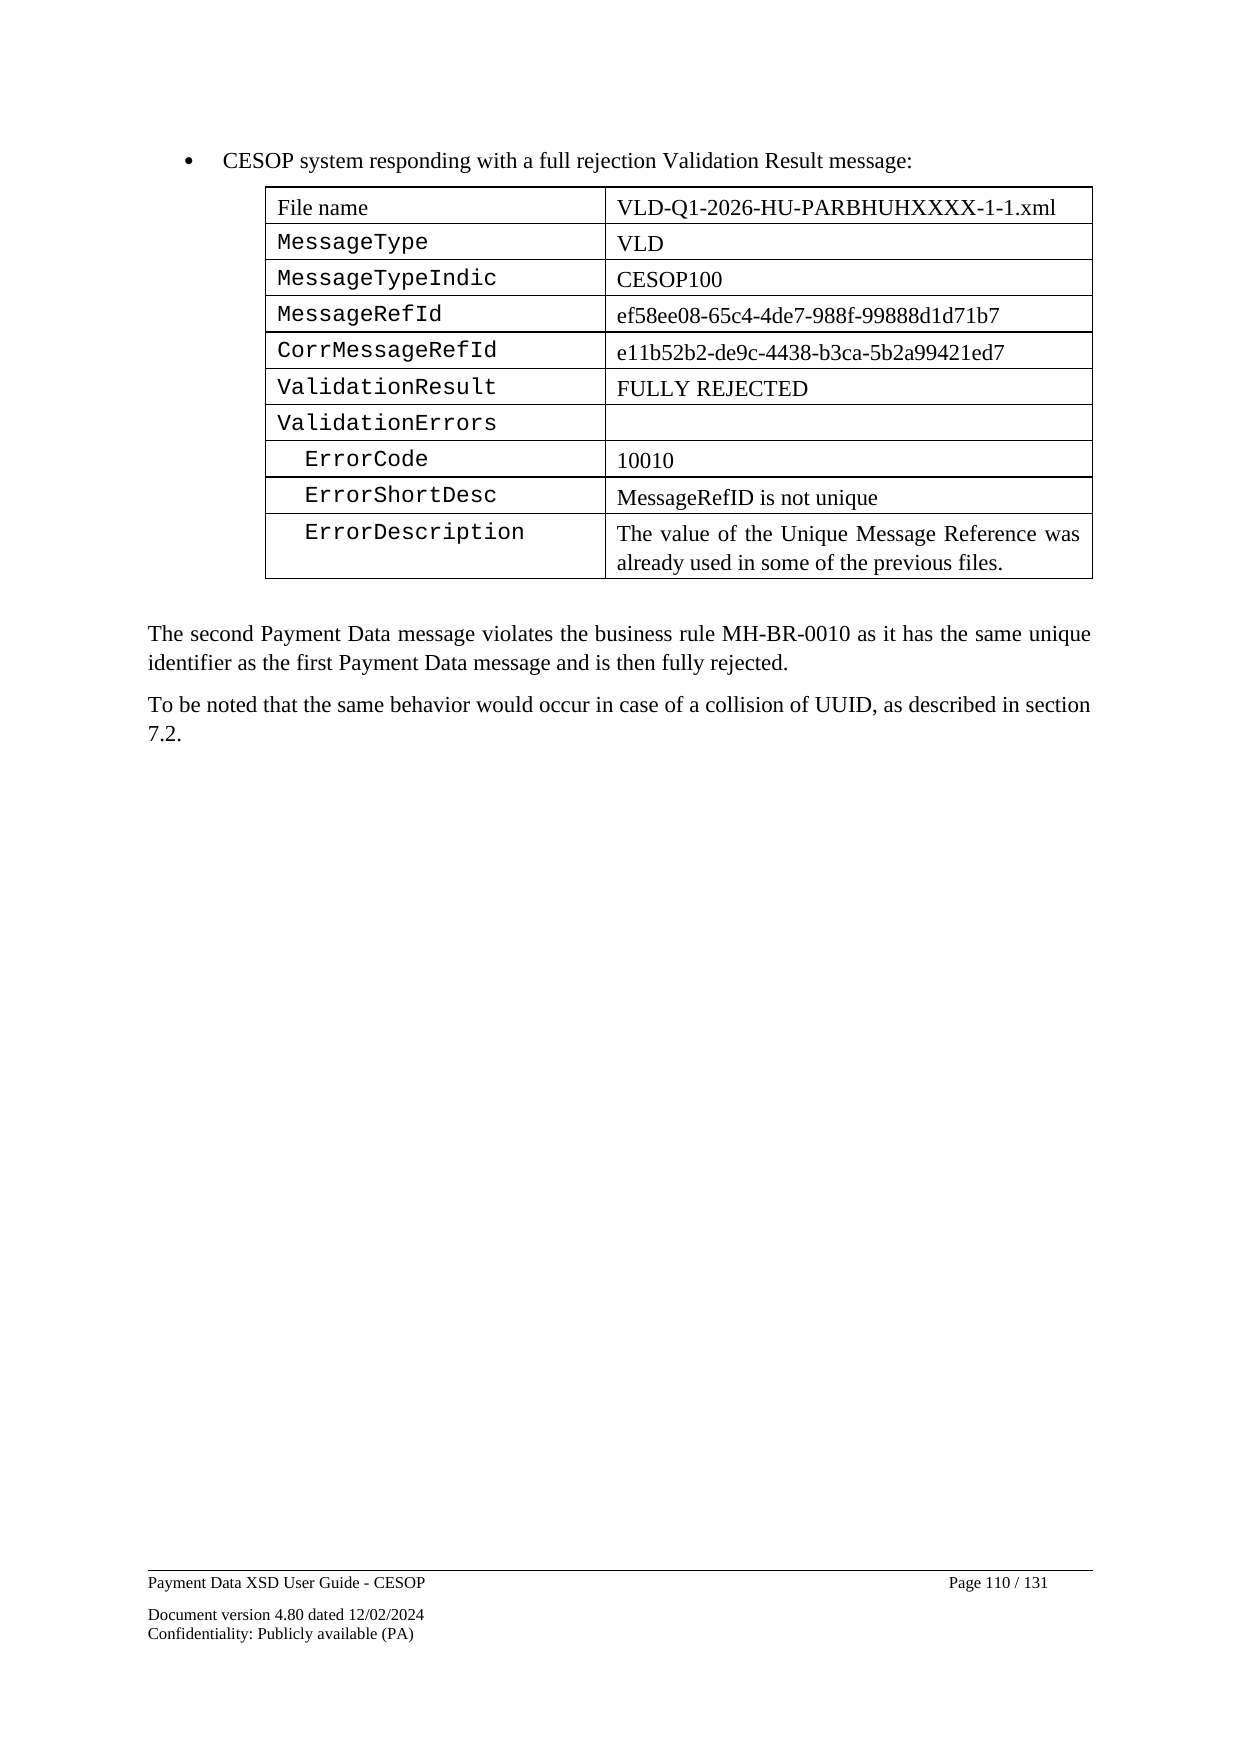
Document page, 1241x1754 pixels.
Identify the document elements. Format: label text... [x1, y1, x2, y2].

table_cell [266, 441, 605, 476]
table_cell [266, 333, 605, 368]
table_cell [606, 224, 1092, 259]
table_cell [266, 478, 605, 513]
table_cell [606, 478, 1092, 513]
text To be noted that the same behavior would occur in case of a collision of UUID, as described in section 7.2. [148, 691, 1093, 746]
text The second Payment Data message violates the business rule MH-BR-0010 as it has the same unique identifier as the first Payment Data message and is then fully rejected. [148, 620, 1093, 676]
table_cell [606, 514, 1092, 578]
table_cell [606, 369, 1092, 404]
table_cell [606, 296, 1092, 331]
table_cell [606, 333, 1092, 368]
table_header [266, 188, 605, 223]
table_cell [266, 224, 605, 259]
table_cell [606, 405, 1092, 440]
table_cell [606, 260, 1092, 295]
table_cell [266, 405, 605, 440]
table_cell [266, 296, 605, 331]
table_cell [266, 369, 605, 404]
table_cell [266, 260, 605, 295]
list CESOP system responding with a full rejection Validation Result message: [185, 148, 1093, 174]
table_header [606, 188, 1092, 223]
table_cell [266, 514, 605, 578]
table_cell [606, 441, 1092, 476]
